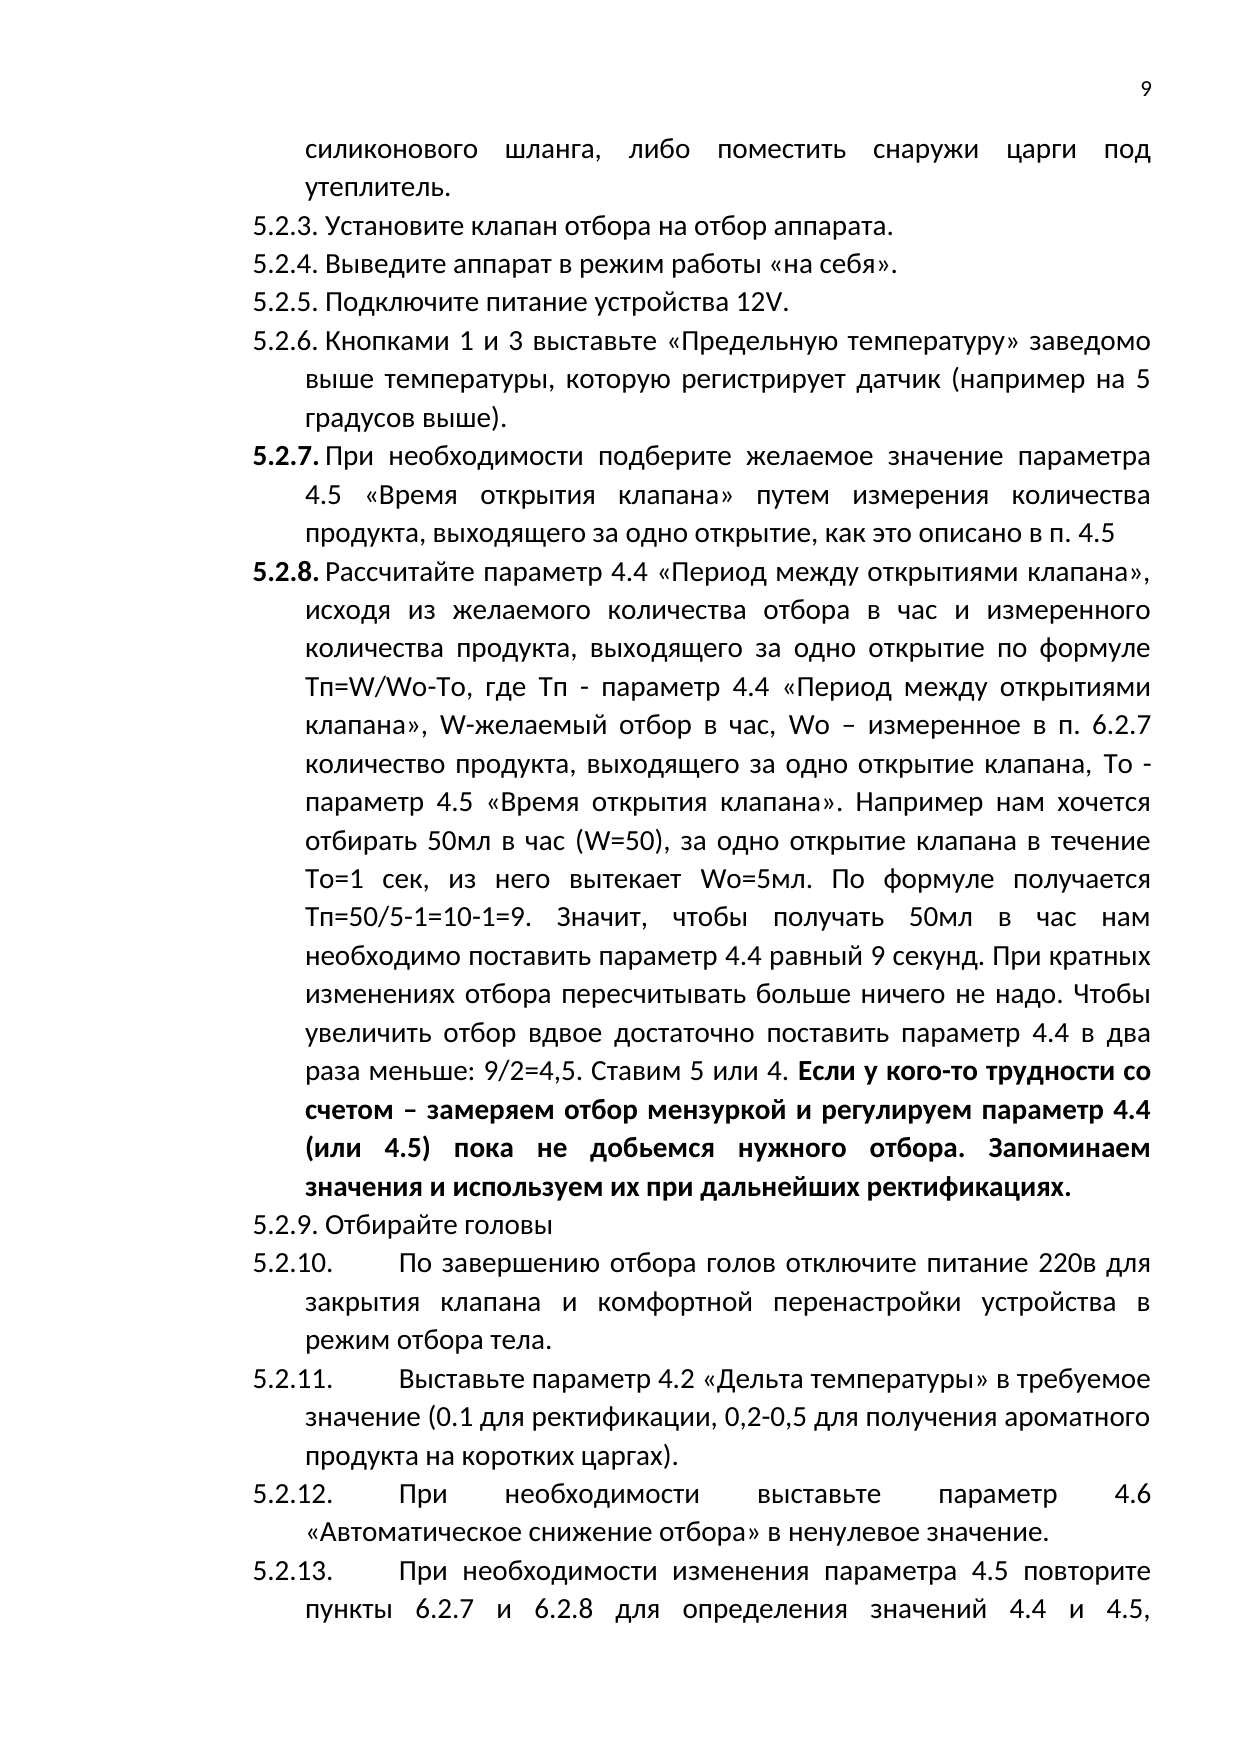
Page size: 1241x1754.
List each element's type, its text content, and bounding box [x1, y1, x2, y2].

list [252, 130, 1152, 204]
list Выставьте параметр 4.2 «Дельта температуры» в требуемое значение (0.1 для ректификации, 0,2-0,5 для получения ароматного продукта на коротких царгах). [252, 1360, 1152, 1472]
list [252, 1552, 1152, 1626]
list Отбирайте головы [252, 1206, 1152, 1242]
list При необходимости выставьте параметр 4.6 «Автоматическое снижение отбора» в ненулевое значение. [252, 1475, 1152, 1549]
list Выведите аппарат в режим работы «на себя». [252, 245, 1152, 281]
list Кнопками 1 и 3 выставьте «Предельную температуру» заведомо выше температуры, которую регистрирует датчик (например на 5 градусов выше). [252, 322, 1152, 434]
list По завершению отбора голов отключите питание 220в для закрытия клапана и комфортной перенастройки устройства в режим отбора тела. [252, 1244, 1152, 1357]
list Рассчитайте параметр 4.4 «Период между открытиями клапана», исходя из желаемого количества отбора в час и измеренного количества продукта, выходящего за одно открытие по формуле Tп=W/Wo-To, где Tп - параметр 4.4 «Период между открытиями клапана», W-желаемый отбор в час, Wo – измеренное в п. 6.2.7 количество продукта, выходящего за одно открытие клапана, To - параметр 4.5 «Время открытия клапана». Например нам хочется отбирать 50мл в час (W=50), за одно открытие клапана в течение To=1 сек, из него вытекает Wo=5мл. По формуле получается Tп=50/5-1=10-1=9. Значит, чтобы получать 50мл в час нам необходимо поставить параметр 4.4 равный 9 секунд. При кратных изменениях отбора пересчитывать больше ничего не надо. Чтобы увеличить отбор вдвое достаточно поставить параметр 4.4 в два раза меньше: 9/2=4,5. Ставим 5 или 4. Если у кого-то трудности со счетом – замеряем отбор мензуркой и регулируем параметр 4.4 (или 4.5) пока не добьемся нужного отбора. Запоминаем значения и используем их при дальнейших ректификациях. [252, 553, 1152, 1203]
list При необходимости подберите желаемое значение параметра 4.5 «Время открытия клапана» путем измерения количества продукта, выходящего за одно открытие, как это описано в п. 4.5 [252, 437, 1152, 550]
list Установите клапан отбора на отбор аппарата. [252, 207, 1152, 242]
list Подключите питание устройства 12V. [252, 283, 1152, 319]
